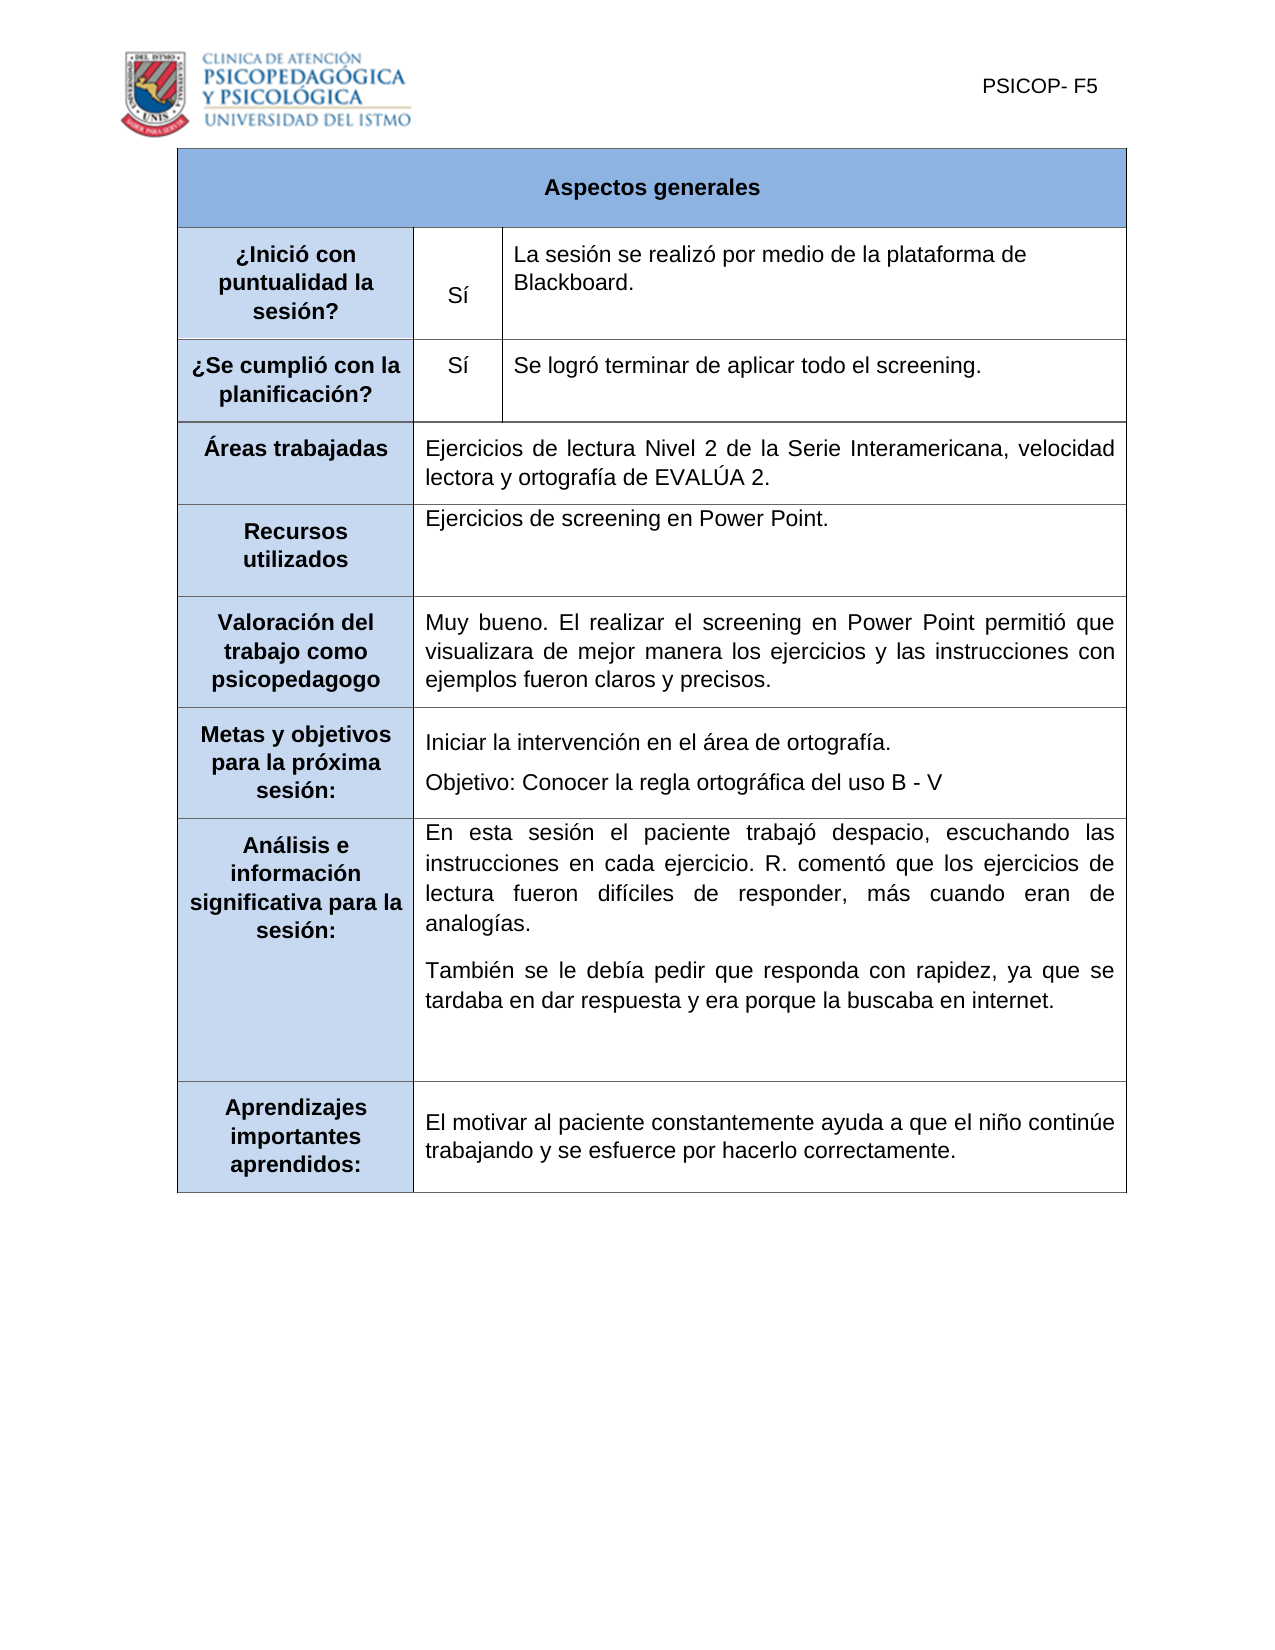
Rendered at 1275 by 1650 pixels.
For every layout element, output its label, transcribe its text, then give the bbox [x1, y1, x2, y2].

table_cell Aprendizajes importantes aprendidos: [178, 1082, 413, 1192]
table_header Aspectos generales [178, 149, 1126, 227]
table_cell Ejercicios de screening en Power Point. [414, 505, 1126, 596]
table_cell Ejercicios de lectura Nivel 2 de la Serie Interamericana, velocidad lectora y ortografía de EVALÚA 2. [414, 423, 1126, 504]
table_cell Muy bueno. El realizar el screening en Power Point permitió que visualizara de mejor manera los ejercicios y las instrucciones con ejemplos fueron claros y precisos. [414, 597, 1126, 707]
table_cell ¿Se cumplió con la planificación? [178, 340, 413, 421]
table_cell Sí [414, 228, 502, 338]
table_cell Metas y objetivos para la próxima sesión: [178, 708, 413, 818]
picture [65, 20, 437, 148]
table_cell Áreas trabajadas [178, 423, 413, 504]
table_cell Análisis e información significativa para la sesión: [178, 819, 413, 1081]
table_cell ¿Inició con puntualidad la sesión? [178, 228, 413, 338]
table_cell Valoración del trabajo como psicopedagogo [178, 597, 413, 707]
table_cell Recursos utilizados [178, 505, 413, 596]
table_cell Iniciar la intervención en el área de ortografía. Objetivo: Conocer la regla ortográfica del uso B - V [414, 708, 1126, 818]
table_cell Se logró terminar de aplicar todo el screening. [503, 340, 1126, 421]
table_cell La sesión se realizó por medio de la plataforma de Blackboard. [503, 228, 1126, 338]
table_cell En esta sesión el paciente trabajó despacio, escuchando las instrucciones en cada ejercicio. R. comentó que los ejercicios de lectura fueron difíciles de responder, más cuando eran de analogías. También se le debía pedir que responda con rapidez, ya que se tardaba en dar respuesta y era porque la buscaba en internet. [414, 819, 1126, 1081]
table_cell Sí [414, 340, 502, 421]
table_cell El motivar al paciente constantemente ayuda a que el niño continúe trabajando y se esfuerce por hacerlo correctamente. [414, 1082, 1126, 1192]
